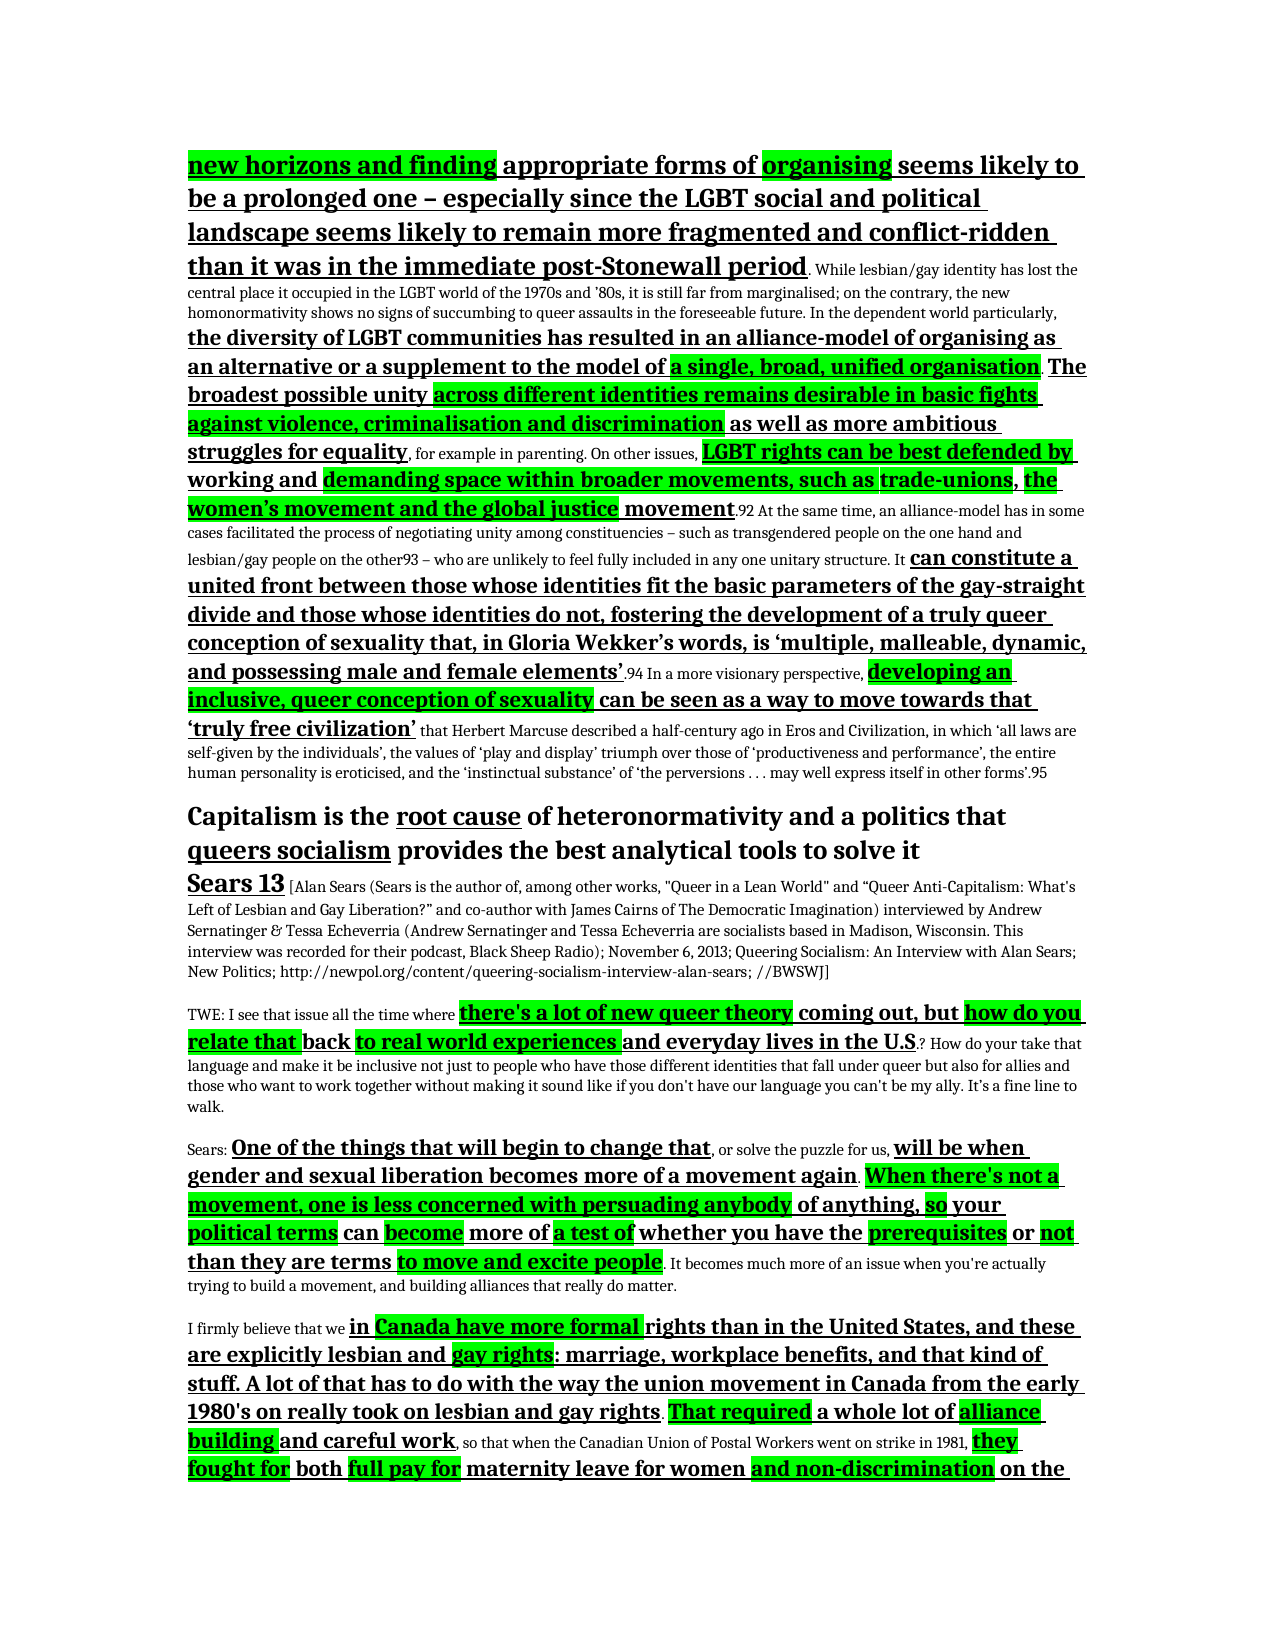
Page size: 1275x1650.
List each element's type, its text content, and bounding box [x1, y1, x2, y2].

text Sears 13 [Alan Sears (Sears is the author of, among other works, "Queer in a Lean World" and “Queer Anti-Capitalism: What's Left of Lesbian and Gay Liberation?” and co-author with James Cairns of The Democratic Imagination) interviewed by Andrew Sernatinger & Tessa Echeverria (Andrew Sernatinger and Tessa Echeverria are socialists based in Madison, Wisconsin. This interview was recorded for their podcast, Black Sheep Radio); November 6, 2013; Queering Socialism: An Interview with Alan Sears; New Politics; http://newpol.org/content/queering-socialism-interview-alan-sears; //BWSWJ] [187, 868, 1087, 982]
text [187, 150, 1087, 653]
text TWE: I see that issue all the time where there's a lot of new queer theory coming out, but how do you relate that back to real world experiences and everyday lives in the U.S.? How do your take that language and make it be inclusive not just to people who have those different identities that fall under queer but also for allies and those who want to work together without making it sound like if you don't have our language you can't be my ally. It’s a fine line to walk. [187, 1000, 1087, 1117]
text Sears: One of the things that will begin to change that, or solve the puzzle for us, will be when gender and sexual liberation becomes more of a movement again. When there's not a movement, one is less concerned with persuading anybody of anything, so your political terms can become more of a test of whether you have the prerequisites or not than they are terms to move and excite people. It becomes much more of an issue when you're actually trying to build a movement, and building alliances that really do matter. [187, 1135, 1087, 1296]
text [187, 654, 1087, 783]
subtitle Capitalism is the root cause of heteronormativity and a politics that queers socialism provides the best analytical tools to solve it [187, 801, 1087, 866]
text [187, 1314, 1087, 1482]
